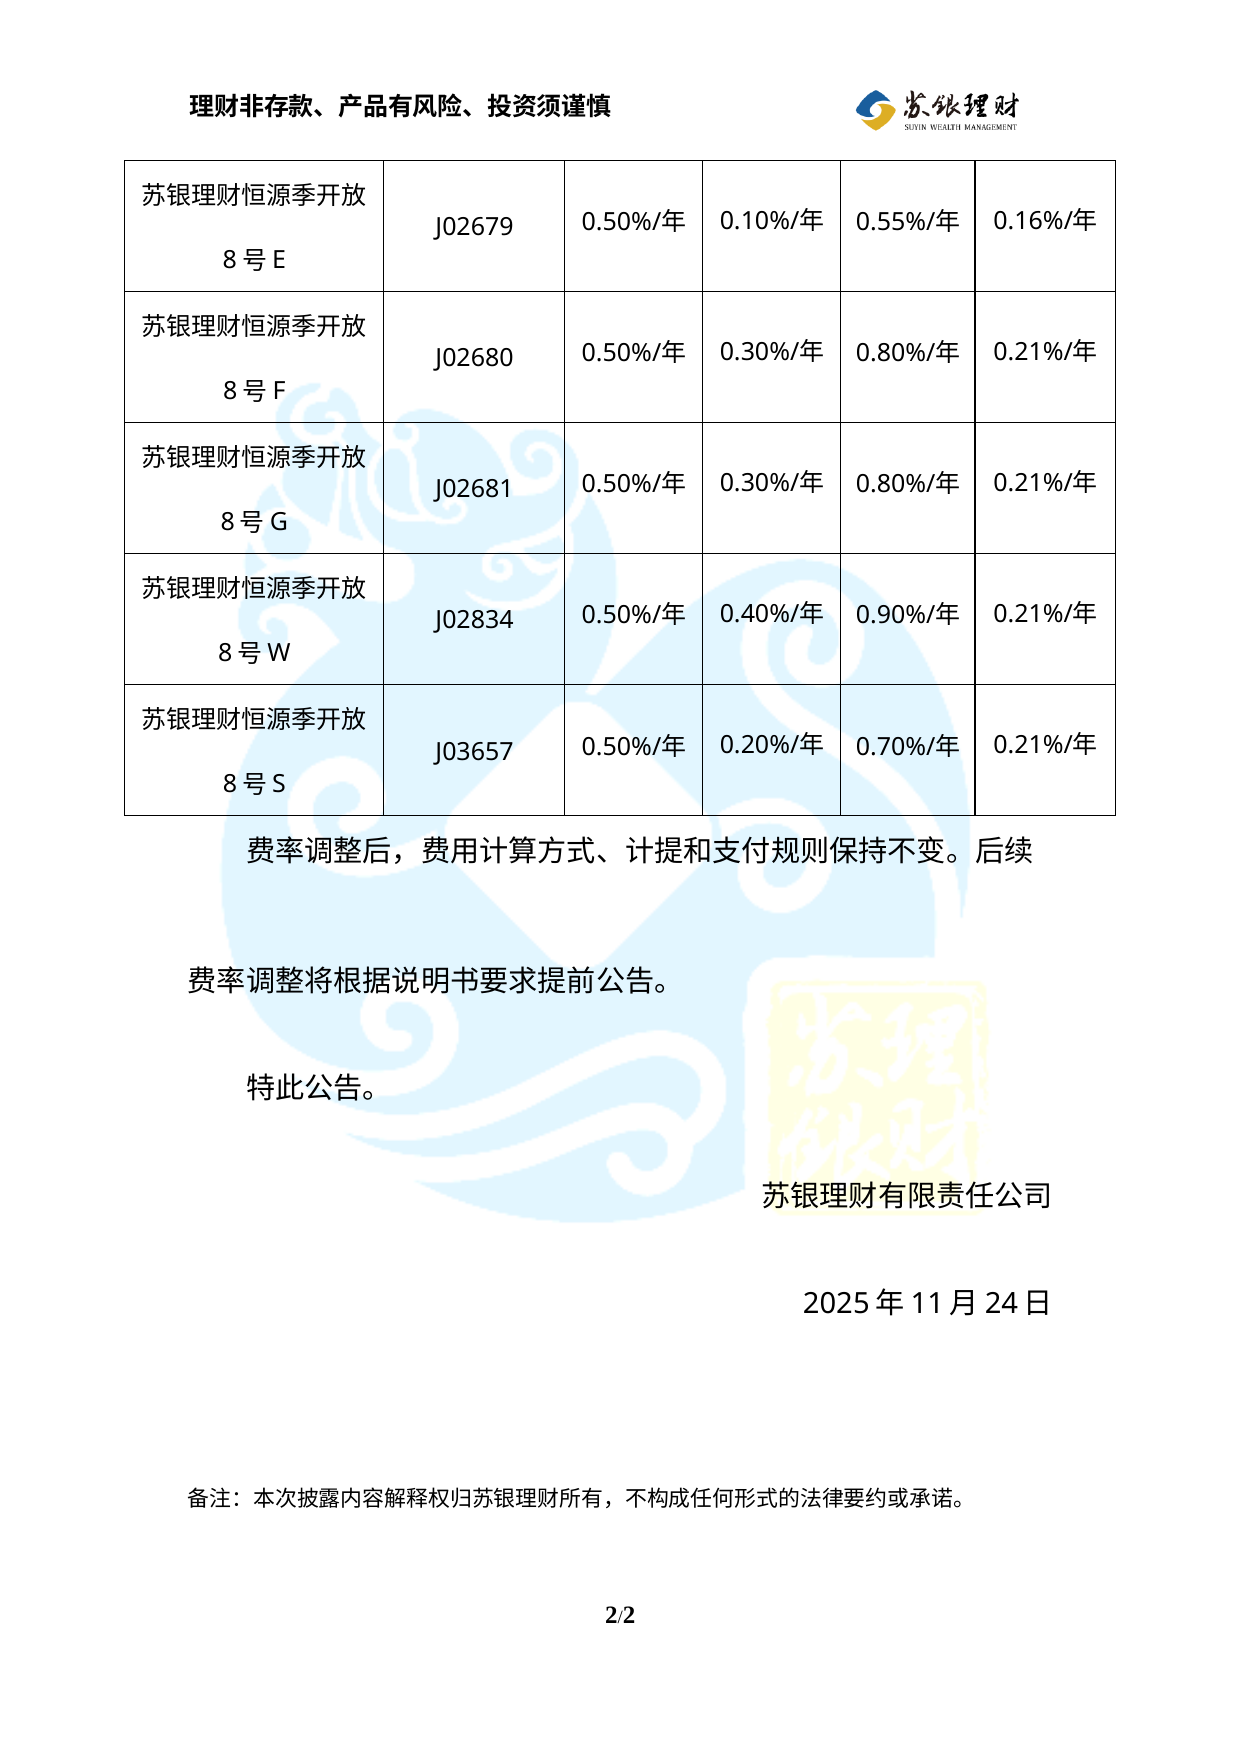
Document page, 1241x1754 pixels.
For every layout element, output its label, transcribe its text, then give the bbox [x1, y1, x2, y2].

table_cell 0.21%/年 [976, 554, 1115, 684]
table_cell 苏银理财恒源季开放8号F [125, 292, 383, 422]
table_cell 0.20%/年 [703, 685, 840, 815]
table_cell 0.21%/年 [976, 292, 1115, 422]
table_cell 0.40%/年 [703, 554, 840, 684]
text 特此公告。 [187, 1054, 1053, 1119]
table_cell 0.70%/年 [841, 685, 974, 815]
table_cell 0.50%/年 [565, 554, 702, 684]
table_cell 0.21%/年 [976, 685, 1115, 815]
table_cell 苏银理财恒源季开放8号W [125, 554, 383, 684]
text 费率调整后，费用计算方式、计提和支付规则保持不变。后续费率调整将根据说明书要求提前公告。 [187, 816, 1053, 1011]
table_cell 0.30%/年 [703, 423, 840, 553]
text 苏银理财有限责任公司 [187, 1161, 1053, 1226]
table_cell J02834 [384, 554, 564, 684]
table_cell J03657 [384, 685, 564, 815]
table_cell 0.10%/年 [703, 161, 840, 291]
table_cell J02680 [384, 292, 564, 422]
table_cell 0.55%/年 [841, 161, 974, 291]
table_cell 苏银理财恒源季开放8号E [125, 161, 383, 291]
table_cell 苏银理财恒源季开放8号G [125, 423, 383, 553]
table_cell 0.30%/年 [703, 292, 840, 422]
table_cell 0.80%/年 [841, 292, 974, 422]
table_cell J02681 [384, 423, 564, 553]
table_cell 苏银理财恒源季开放8号S [125, 685, 383, 815]
table_cell 0.50%/年 [565, 685, 702, 815]
table_cell J02679 [384, 161, 564, 291]
picture [831, 73, 1049, 143]
text 2025年11月24日 [187, 1268, 1053, 1333]
table_cell 0.50%/年 [565, 423, 702, 553]
table_cell 0.80%/年 [841, 423, 974, 553]
table_cell 0.16%/年 [976, 161, 1115, 291]
table_cell 0.90%/年 [841, 554, 974, 684]
table_cell 0.21%/年 [976, 423, 1115, 553]
table_cell 0.50%/年 [565, 161, 702, 291]
table_cell 0.50%/年 [565, 292, 702, 422]
text 备注：本次披露内容解释权归苏银理财所有，不构成任何形式的法律要约或承诺。 [187, 1480, 1053, 1513]
